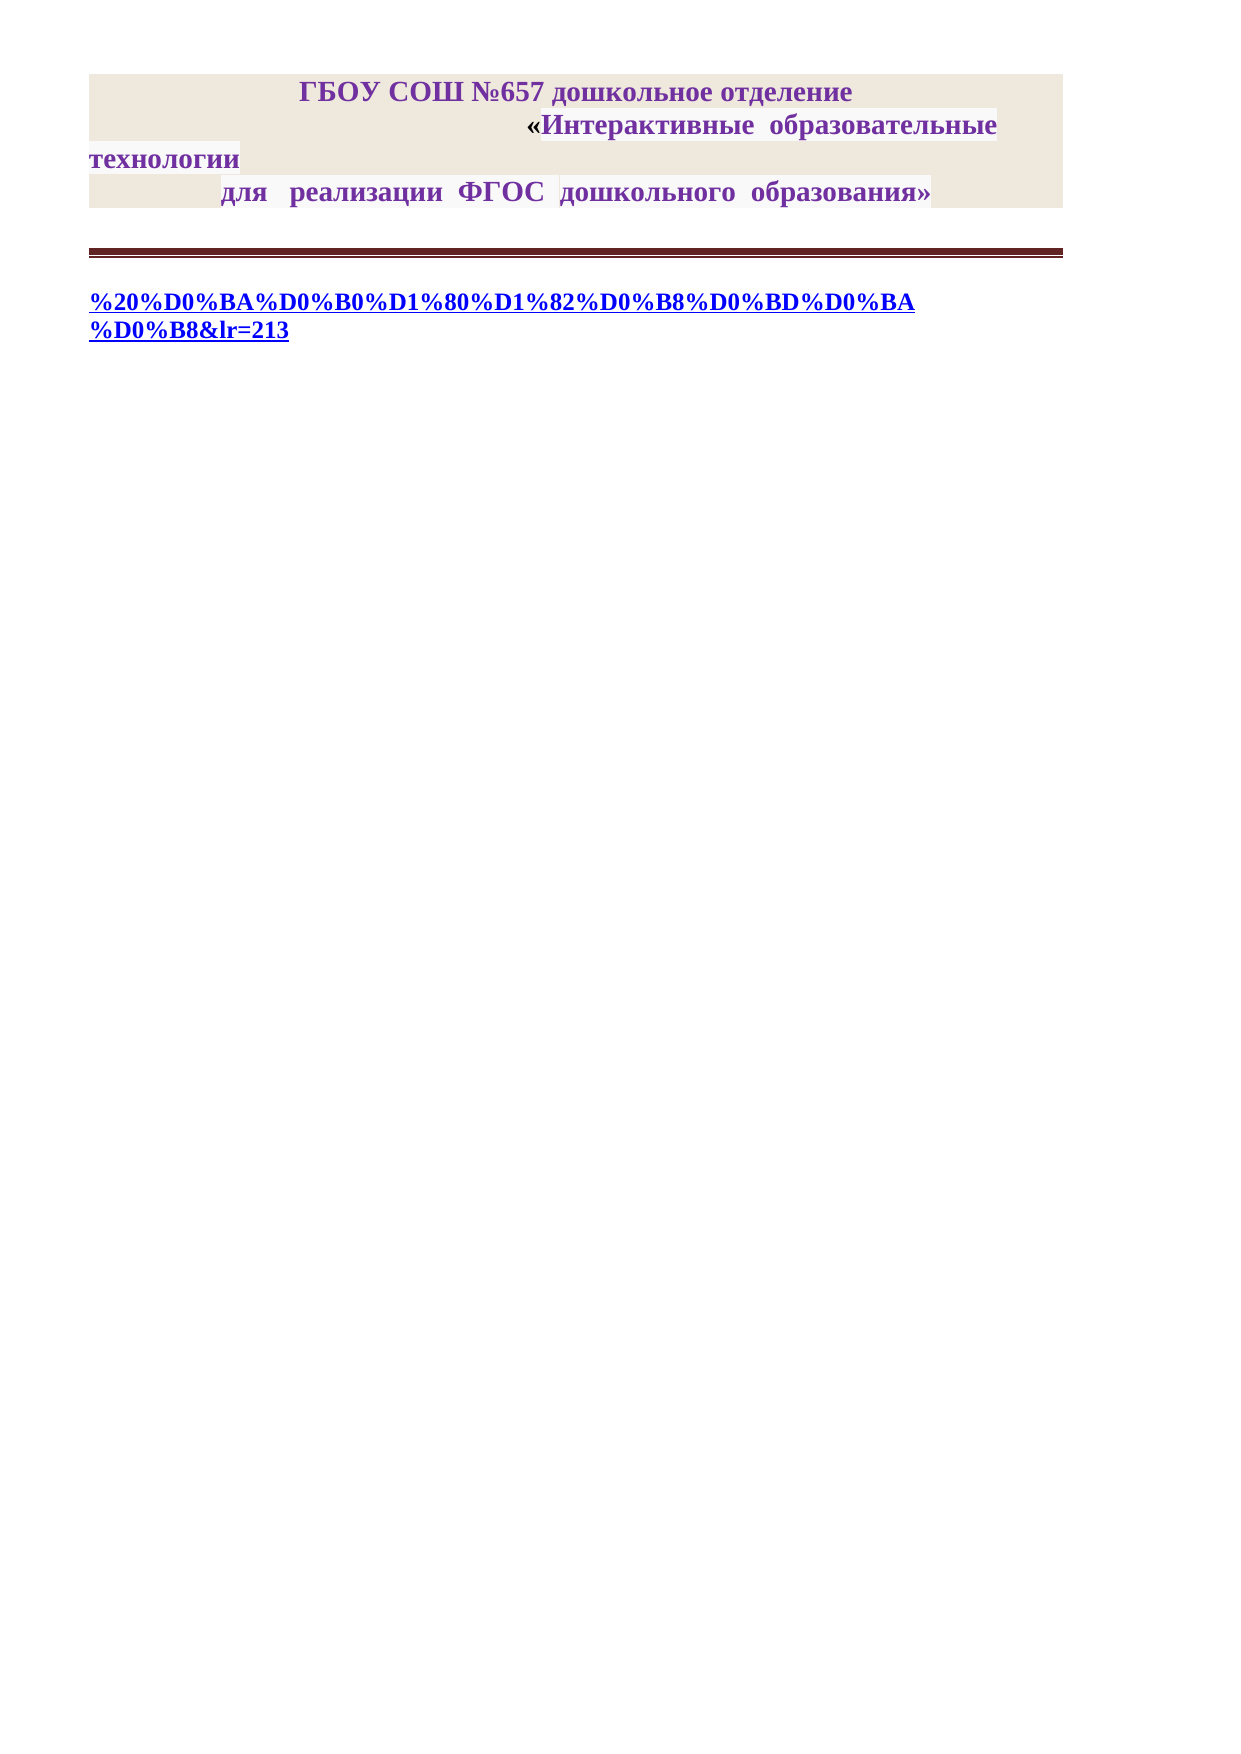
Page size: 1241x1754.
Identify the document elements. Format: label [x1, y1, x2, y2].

text [89, 287, 1063, 344]
